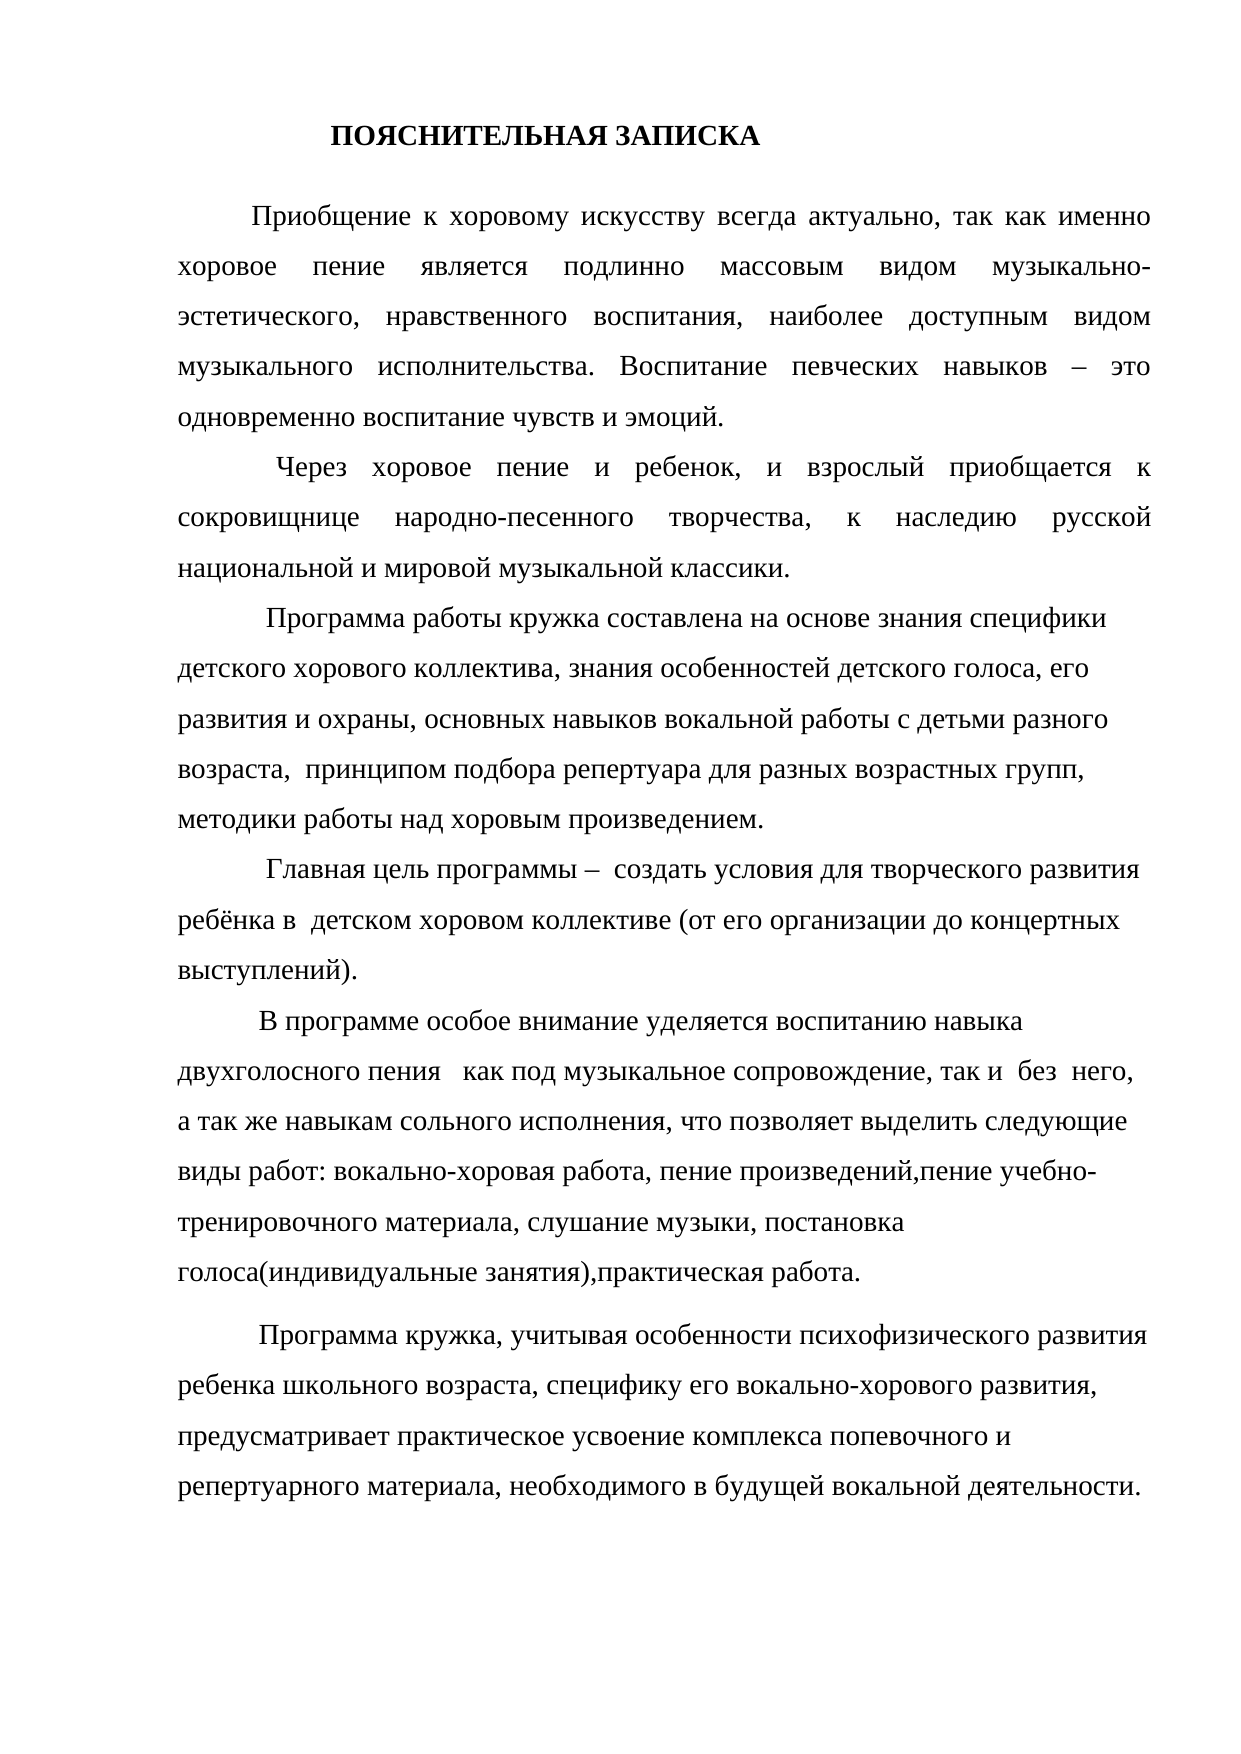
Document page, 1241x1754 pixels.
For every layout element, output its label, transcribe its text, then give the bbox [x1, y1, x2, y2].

text Приобщение к хоровому искусству всегда актуально, так как именно хоровое пение является подлинно массовым видом музыкально-эстетического, нравственного воспитания, наиболее доступным видом музыкального исполнительства. Воспитание певческих навыков – это одновременно воспитание чувств и эмоций. [177, 198, 1152, 432]
text В программе особое внимание уделяется воспитанию навыка двухголосного пения как под музыкальное сопровождение, так и без него, а так же навыкам сольного исполнения, что позволяет выделить следующие виды работ: вокально-хоровая работа, пение произведений,пение учебно-тренировочного материала, слушание музыки, постановка голоса(индивидуальные занятия),практическая работа. [177, 1003, 1152, 1288]
text Главная цель программы – создать условия для творческого развития ребёнка в детском хоровом коллективе (от его организации до концертных выступлений). [177, 852, 1152, 986]
text ПОЯСНИТЕЛЬНАЯ ЗАПИСКА [177, 118, 1152, 152]
text Программа работы кружка составлена на основе знания специфики детского хорового коллектива, знания особенностей детского голоса, его развития и охраны, основных навыков вокальной работы с детьми разного возраста, принципом подбора репертуара для разных возрастных групп, методики работы над хоровым произведением. [177, 600, 1152, 835]
text Через хоровое пение и ребенок, и взрослый приобщается к сокровищнице народно-песенного творчества, к наследию русской национальной и мировой музыкальной классики. [177, 449, 1152, 583]
text Программа кружка, учитывая особенности психофизического развития ребенка школьного возраста, специфику его вокально-хорового развития, предусматривает практическое усвоение комплекса попевочного и репертуарного материала, необходимого в будущей вокальной деятельности. [177, 1317, 1152, 1501]
